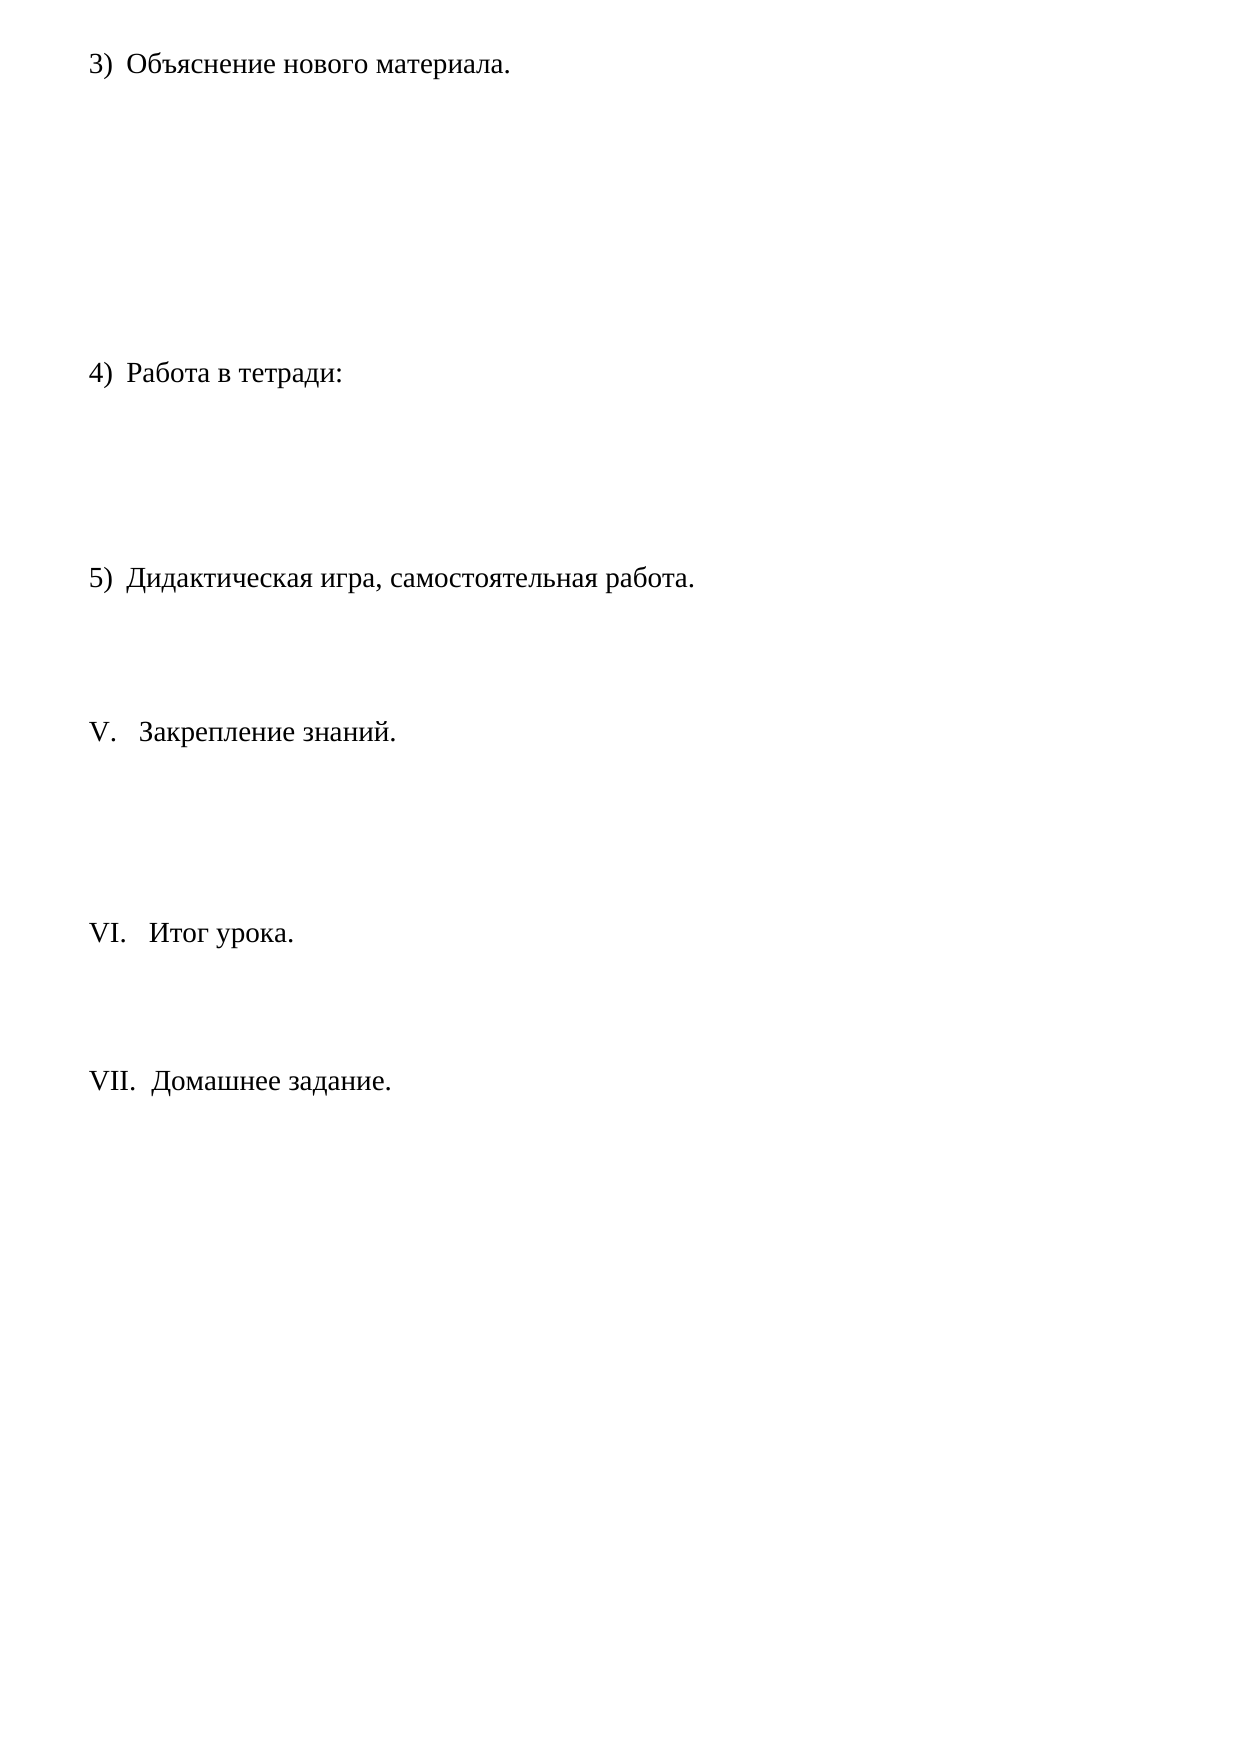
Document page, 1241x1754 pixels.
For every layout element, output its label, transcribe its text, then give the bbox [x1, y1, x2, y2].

text VII. Домашнее задание. [88, 1063, 1152, 1096]
list Работа в тетради: [88, 352, 1152, 388]
list Дидактическая игра, самостоятельная работа. [88, 558, 1152, 594]
list Объяснение нового материала. [88, 44, 1152, 80]
text V. Закрепление знаний. [88, 712, 1152, 748]
text VI. Итог урока. [88, 915, 1152, 949]
